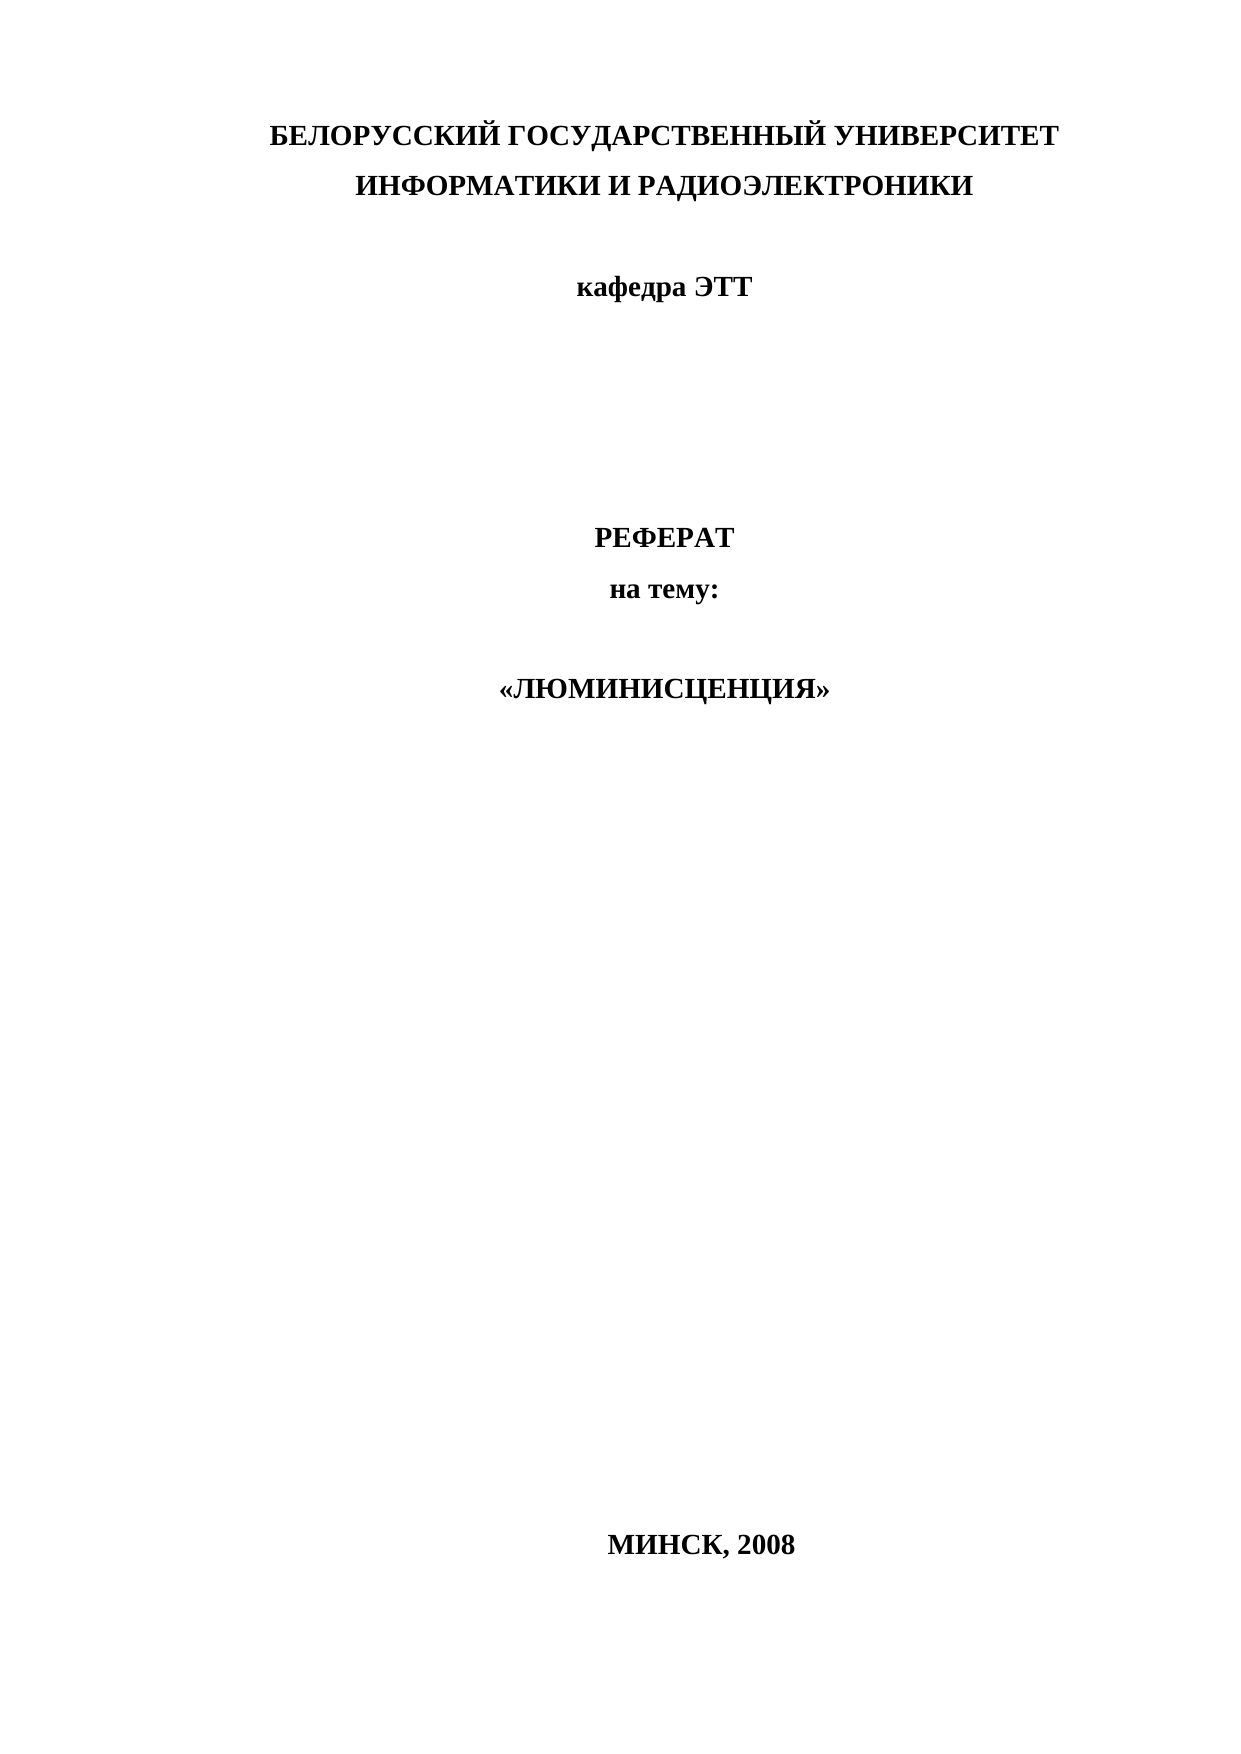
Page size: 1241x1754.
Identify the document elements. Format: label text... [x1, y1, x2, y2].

text кафедра ЭТТ [177, 269, 1152, 303]
text РЕФЕРАТ [177, 521, 1152, 554]
text на тему: [177, 571, 1152, 604]
text «ЛЮМИНИСЦЕНЦИЯ» [177, 672, 1152, 705]
text БЕЛОРУССКИЙ ГОСУДАРСТВЕННЫЙ УНИВЕРСИТЕТ ИНФОРМАТИКИ И РАДИОЭЛЕКТРОНИКИ [177, 118, 1152, 202]
text МИНСК, 2008 [177, 1527, 1152, 1560]
